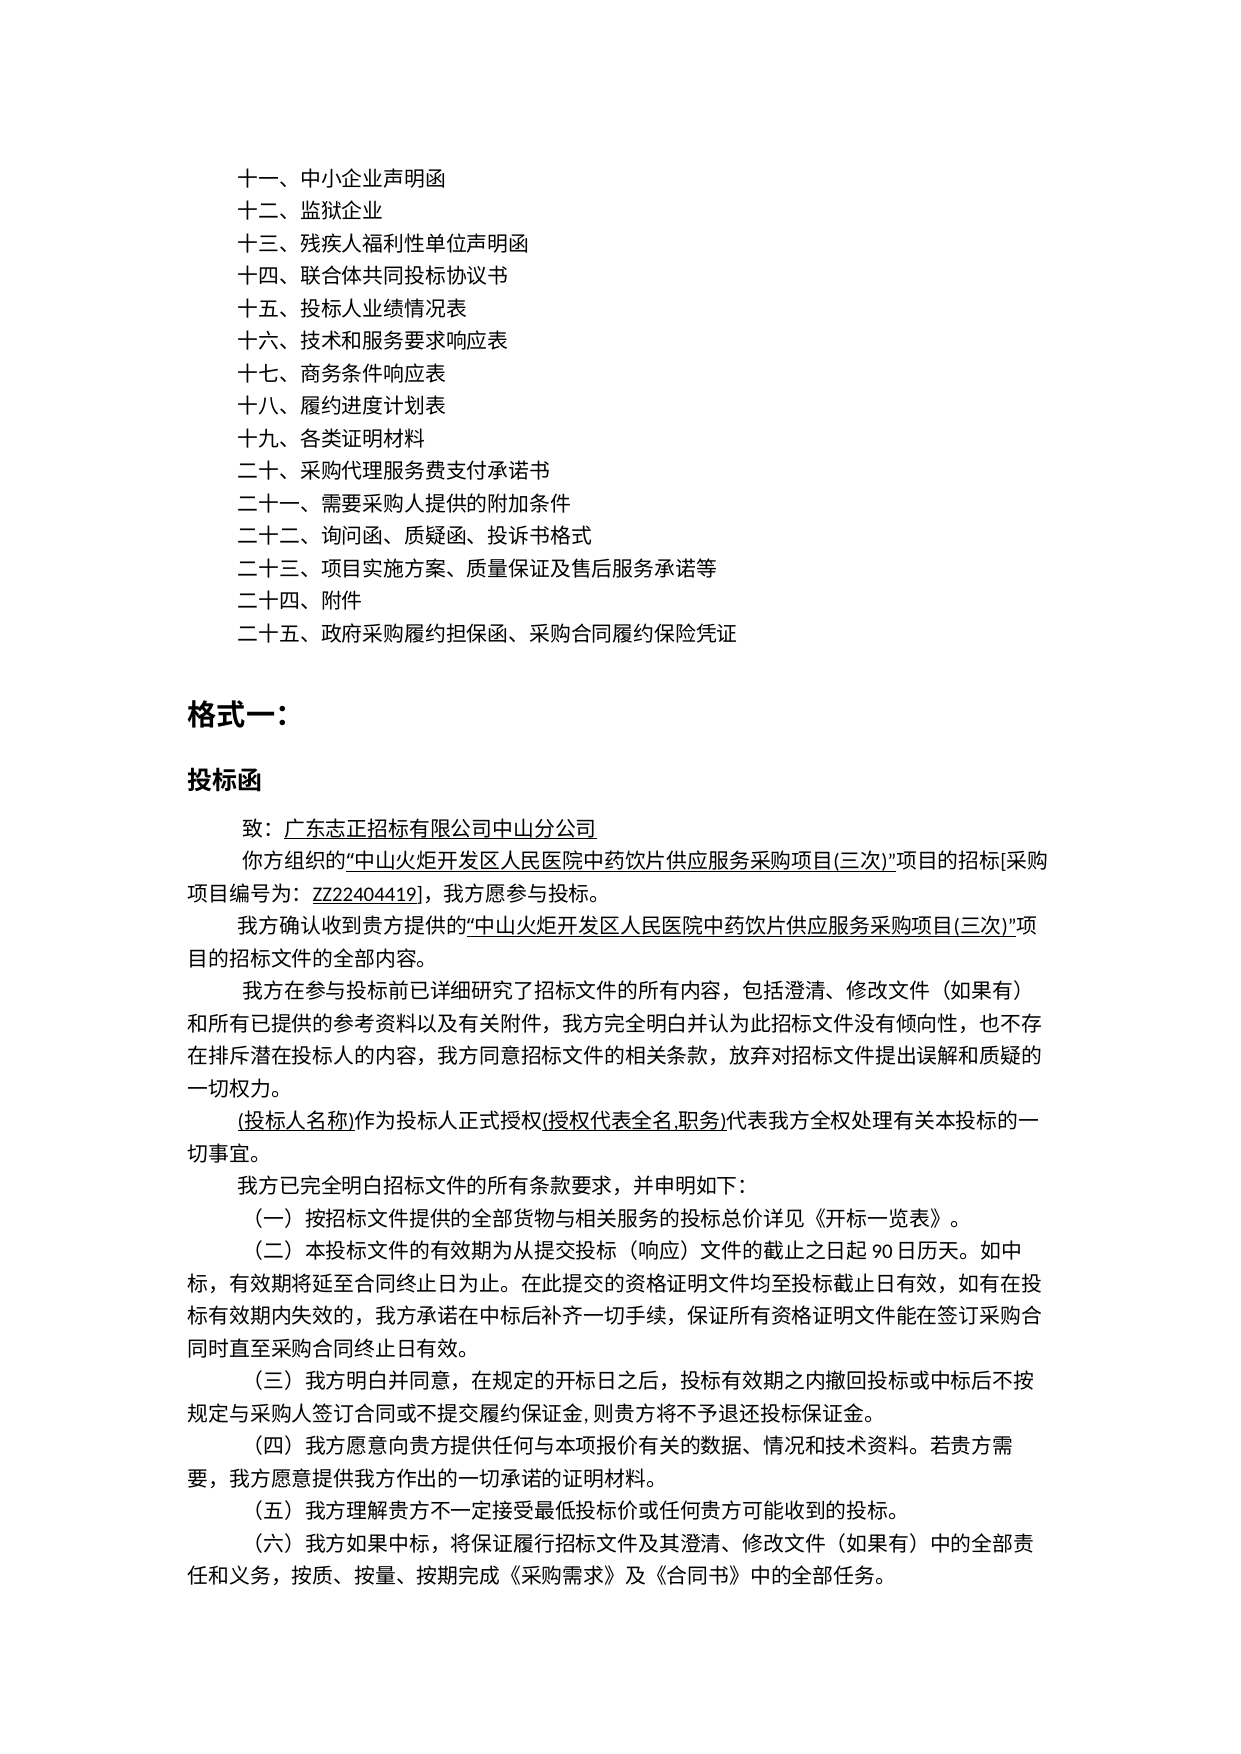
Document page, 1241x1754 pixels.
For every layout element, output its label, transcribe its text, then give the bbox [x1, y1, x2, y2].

text 十六、技术和服务要求响应表 [187, 324, 1053, 357]
text 十一、中小企业声明函 [187, 162, 1053, 194]
text （五）我方理解贵方不一定接受最低投标价或任何贵方可能收到的投标。 [187, 1494, 1053, 1527]
text （四）我方愿意向贵方提供任何与本项报价有关的数据、情况和技术资料。若贵方需要，我方愿意提供我方作出的一切承诺的证明材料。 [187, 1429, 1053, 1494]
text (投标人名称)作为投标人正式授权(授权代表全名,职务)代表我方全权处理有关本投标的一切事宜。 [187, 1104, 1053, 1169]
text 二十一、需要采购人提供的附加条件 [187, 487, 1053, 519]
text 十五、投标人业绩情况表 [187, 292, 1053, 324]
text 十七、商务条件响应表 [187, 357, 1053, 389]
text （一）按招标文件提供的全部货物与相关服务的投标总价详见《开标一览表》。 [187, 1202, 1053, 1234]
text （六）我方如果中标，将保证履行招标文件及其澄清、修改文件（如果有）中的全部责任和义务，按质、按量、按期完成《采购需求》及《合同书》中的全部任务。 [187, 1527, 1053, 1592]
text 我方确认收到贵方提供的“中山火炬开发区人民医院中药饮片供应服务采购项目(三次)”项目的招标文件的全部内容。 [187, 909, 1053, 974]
text 十八、履约进度计划表 [187, 389, 1053, 422]
text 投标函 [187, 747, 1053, 812]
text 二十、采购代理服务费支付承诺书 [187, 454, 1053, 487]
text 格式一： [187, 682, 1053, 747]
text 十三、残疾人福利性单位声明函 [187, 227, 1053, 259]
text 二十四、附件 [187, 584, 1053, 617]
text 二十五、政府采购履约担保函、采购合同履约保险凭证 [187, 617, 1053, 649]
text （二）本投标文件的有效期为从提交投标（响应）文件的截止之日起90日历天。如中标，有效期将延至合同终止日为止。在此提交的资格证明文件均至投标截止日有效，如有在投标有效期内失效的，我方承诺在中标后补齐一切手续，保证所有资格证明文件能在签订采购合同时直至采购合同终止日有效。 [187, 1234, 1053, 1364]
text 致：广东志正招标有限公司中山分公司 [187, 812, 1053, 844]
text 二十三、项目实施方案、质量保证及售后服务承诺等 [187, 552, 1053, 584]
text 我方已完全明白招标文件的所有条款要求，并申明如下： [187, 1169, 1053, 1202]
text 我方在参与投标前已详细研究了招标文件的所有内容，包括澄清、修改文件（如果有）和所有已提供的参考资料以及有关附件，我方完全明白并认为此招标文件没有倾向性，也不存在排斥潜在投标人的内容，我方同意招标文件的相关条款，放弃对招标文件提出误解和质疑的一切权力。 [187, 974, 1053, 1104]
text 你方组织的“中山火炬开发区人民医院中药饮片供应服务采购项目(三次)”项目的招标[采购项目编号为：ZZ22404419]，我方愿参与投标。 [187, 844, 1053, 909]
text 十二、监狱企业 [187, 194, 1053, 227]
text （三）我方明白并同意，在规定的开标日之后，投标有效期之内撤回投标或中标后不按规定与采购人签订合同或不提交履约保证金, 则贵方将不予退还投标保证金。 [187, 1364, 1053, 1429]
text 二十二、询问函、质疑函、投诉书格式 [187, 519, 1053, 552]
text 十四、联合体共同投标协议书 [187, 259, 1053, 292]
text 十九、各类证明材料 [187, 422, 1053, 454]
